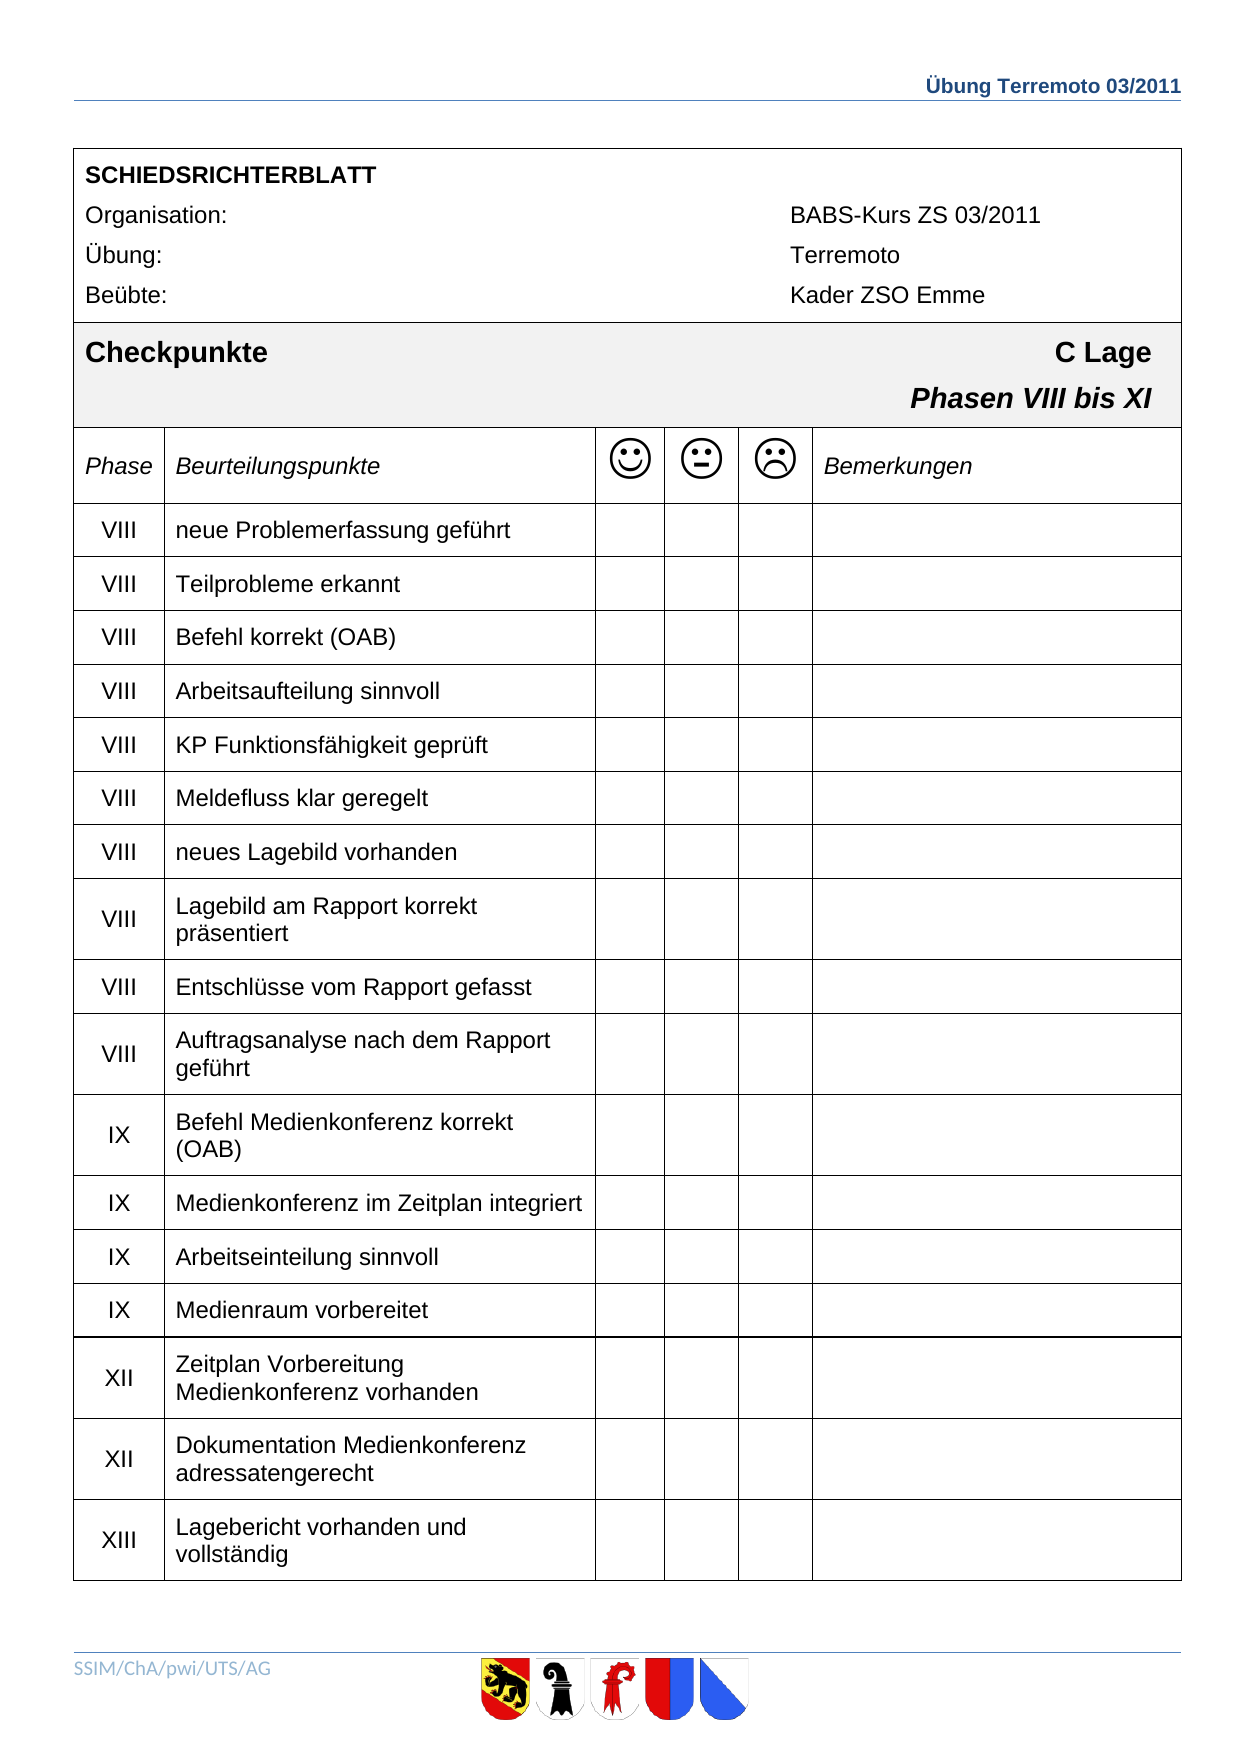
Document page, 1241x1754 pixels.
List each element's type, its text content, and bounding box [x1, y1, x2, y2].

table_cell Beurteilungspunkte [165, 428, 595, 502]
table_cell [739, 1095, 812, 1175]
table_cell [596, 772, 664, 824]
table_cell Entschlüsse vom Rapport gefasst [165, 960, 595, 1013]
table_cell [813, 665, 1181, 717]
table_cell [813, 1176, 1181, 1229]
table_cell VIII [74, 504, 164, 556]
table_cell [813, 1500, 1181, 1580]
table_cell Teilprobleme erkannt [165, 557, 595, 610]
table_cell XII [74, 1338, 164, 1418]
table_cell [596, 1095, 664, 1175]
table_cell [739, 1014, 812, 1094]
table_cell Lagebericht vorhanden und vollständig [165, 1500, 595, 1580]
table_cell [739, 504, 812, 556]
table_cell [813, 1014, 1181, 1094]
table_cell [665, 1284, 738, 1336]
table_cell VIII [74, 557, 164, 610]
table_cell neues Lagebild vorhanden [165, 825, 595, 878]
table_cell Auftragsanalyse nach dem Rapport geführt [165, 1014, 595, 1094]
table_cell [813, 772, 1181, 824]
table_cell [665, 772, 738, 824]
table_cell KP Funktionsfähigkeit geprüft [165, 718, 595, 771]
table_cell [813, 718, 1181, 771]
table_cell [665, 428, 738, 502]
table_cell IX [74, 1176, 164, 1229]
table_cell Zeitplan Vorbereitung Medienkonferenz vorhanden [165, 1338, 595, 1418]
table_cell [813, 1230, 1181, 1283]
table_cell [596, 1500, 664, 1580]
table_cell [813, 504, 1181, 556]
table_cell [596, 611, 664, 663]
table_cell [813, 960, 1181, 1013]
table_cell [739, 960, 812, 1013]
table_cell [665, 879, 738, 959]
table_cell [739, 825, 812, 878]
table_cell VIII [74, 665, 164, 717]
table_cell [665, 1419, 738, 1499]
table_cell IX [74, 1230, 164, 1283]
table_cell [739, 557, 812, 610]
table_cell [739, 879, 812, 959]
table_cell [665, 557, 738, 610]
table_cell Bemerkungen [813, 428, 1181, 502]
table_cell [739, 1338, 812, 1418]
table_cell Medienraum vorbereitet [165, 1284, 595, 1336]
table_cell [596, 718, 664, 771]
table_cell [596, 1284, 664, 1336]
table_cell [665, 1338, 738, 1418]
table_cell VIII [74, 879, 164, 959]
table_cell [596, 1419, 664, 1499]
table_cell [596, 665, 664, 717]
table_cell [665, 1176, 738, 1229]
table_cell [596, 504, 664, 556]
table_cell [813, 1284, 1181, 1336]
table_cell [596, 960, 664, 1013]
table_cell IX [74, 1095, 164, 1175]
table_cell [739, 718, 812, 771]
table_cell [596, 1014, 664, 1094]
table_cell [739, 1284, 812, 1336]
table_cell [596, 428, 664, 502]
table_cell [596, 879, 664, 959]
table_cell [739, 611, 812, 663]
table_cell [596, 557, 664, 610]
table_cell Dokumentation Medienkonferenz adressatengerecht [165, 1419, 595, 1499]
table_cell neue Problemerfassung geführt [165, 504, 595, 556]
picture [645, 1658, 694, 1720]
table_cell [665, 1095, 738, 1175]
table_cell Checkpunkte C Lage Phasen VIII bis XI [74, 323, 1181, 427]
table_cell VIII [74, 718, 164, 771]
table_cell Phase [74, 428, 164, 502]
table_cell [665, 718, 738, 771]
table_cell [739, 1500, 812, 1580]
table_cell [596, 1230, 664, 1283]
table_cell [665, 1500, 738, 1580]
table_cell [739, 1176, 812, 1229]
table_cell Befehl Medienkonferenz korrekt (OAB) [165, 1095, 595, 1175]
table_cell [665, 1230, 738, 1283]
table_cell [813, 1419, 1181, 1499]
table_cell VIII [74, 772, 164, 824]
picture [700, 1658, 749, 1720]
table_cell [665, 960, 738, 1013]
table_cell XII [74, 1419, 164, 1499]
picture [536, 1658, 585, 1720]
table_cell Meldefluss klar geregelt [165, 772, 595, 824]
table_cell Lagebild am Rapport korrekt präsentiert [165, 879, 595, 959]
table_cell Medienkonferenz im Zeitplan integriert [165, 1176, 595, 1229]
table_cell [596, 1338, 664, 1418]
table_cell VIII [74, 611, 164, 663]
table_cell Befehl korrekt (OAB) [165, 611, 595, 663]
table_cell [739, 665, 812, 717]
table_cell [813, 1338, 1181, 1418]
table_cell Arbeitsaufteilung sinnvoll [165, 665, 595, 717]
table_header SCHIEDSRICHTERBLATT Organisation: BABS-Kurs ZS 03/2011 Übung: Terremoto Beübte: Kader ZSO Emme [74, 149, 1181, 322]
table_cell [739, 1230, 812, 1283]
table_cell [596, 825, 664, 878]
picture [481, 1658, 530, 1720]
table_cell VIII [74, 1014, 164, 1094]
table_cell IX [74, 1284, 164, 1336]
table_cell VIII [74, 960, 164, 1013]
table_cell [813, 1095, 1181, 1175]
table_cell [596, 1176, 664, 1229]
table_cell [813, 557, 1181, 610]
picture [590, 1658, 639, 1720]
table_cell [665, 1014, 738, 1094]
table_cell VIII [74, 825, 164, 878]
table_cell [665, 611, 738, 663]
table_cell XIII [74, 1500, 164, 1580]
table_cell [665, 504, 738, 556]
table_cell [665, 825, 738, 878]
table_cell [813, 611, 1181, 663]
table_cell [739, 1419, 812, 1499]
table_cell [813, 825, 1181, 878]
table_cell [739, 428, 812, 502]
table_cell Arbeitseinteilung sinnvoll [165, 1230, 595, 1283]
table_cell [739, 772, 812, 824]
table_cell [813, 879, 1181, 959]
table_cell [665, 665, 738, 717]
